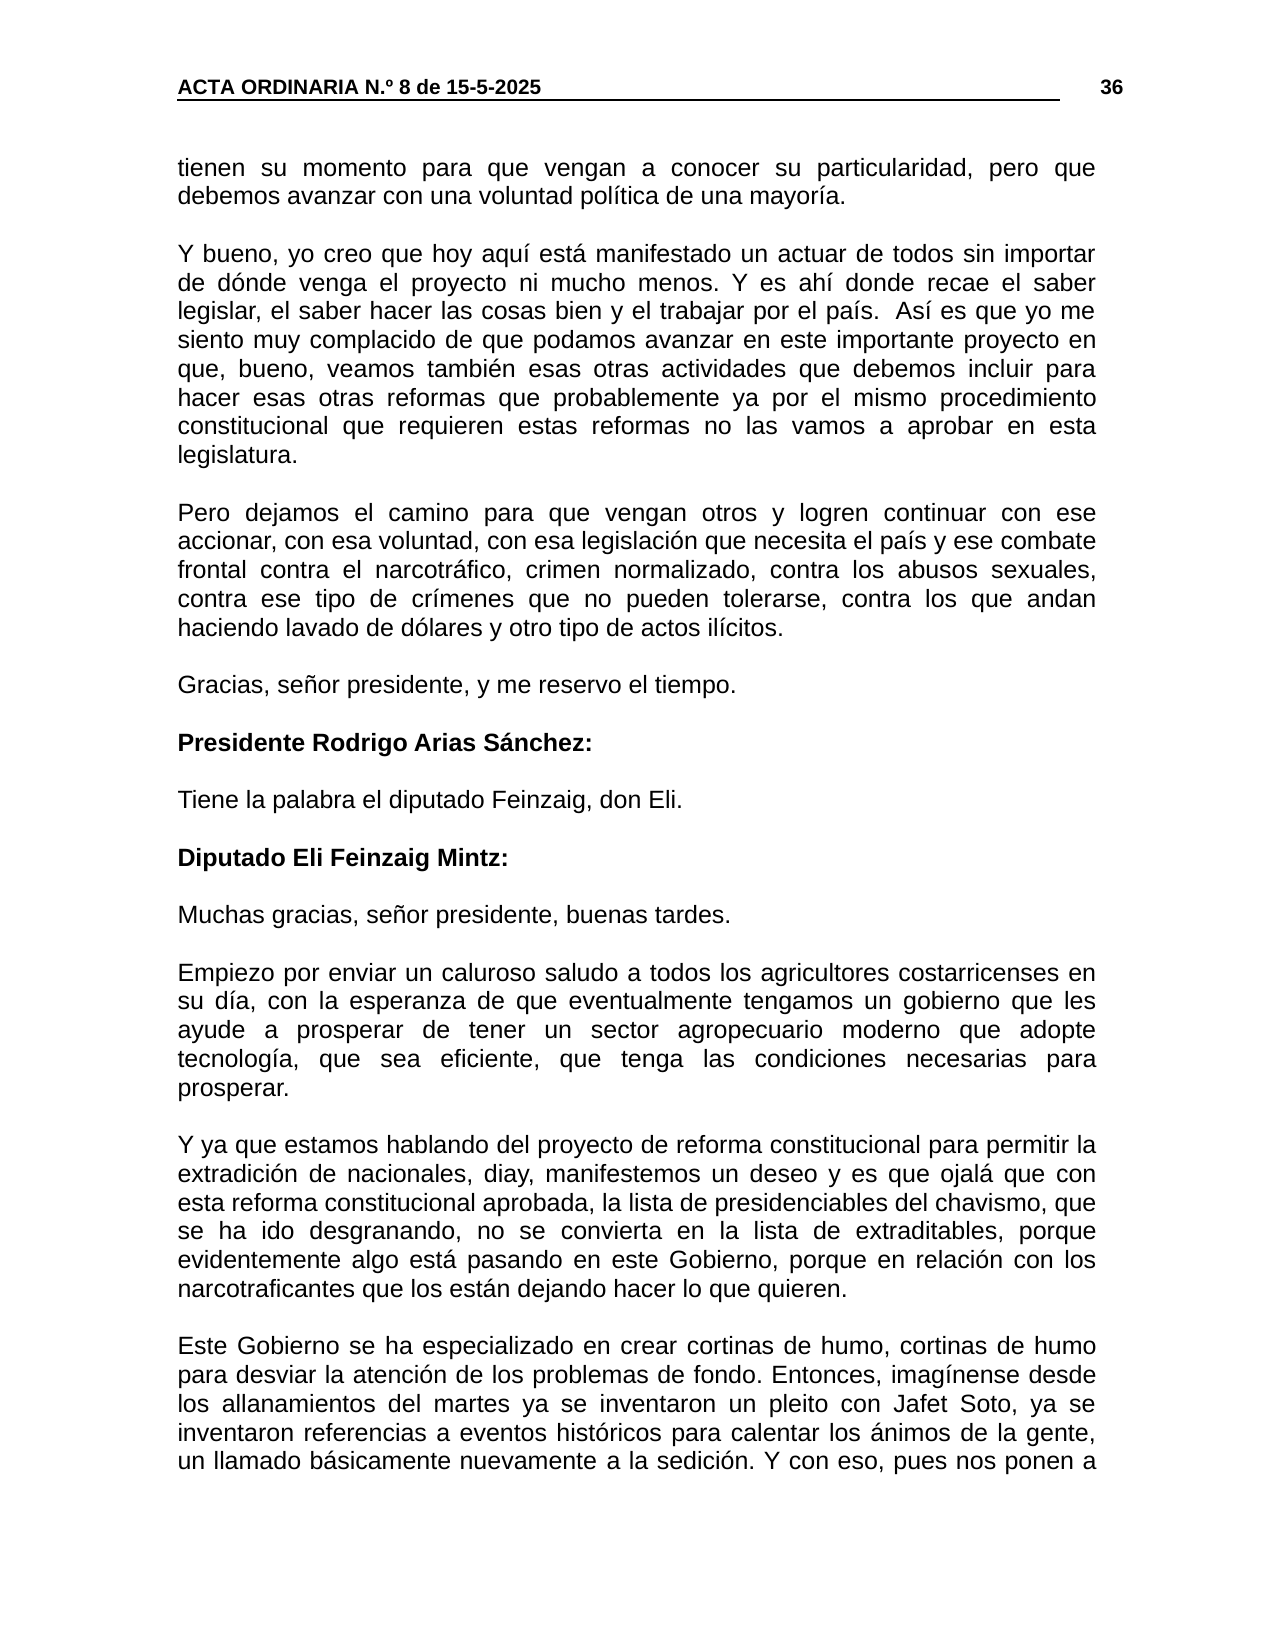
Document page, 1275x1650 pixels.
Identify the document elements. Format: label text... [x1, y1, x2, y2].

text Y ya que estamos hablando del proyecto de reforma constitucional para permitir la extradición de nacionales, diay, manifestemos un deseo y es que ojalá que con esta reforma constitucional aprobada, la lista de presidenciables del chavismo, que se ha ido desgranando, no se convierta en la lista de extraditables, porque evidentemente algo está pasando en este Gobierno, porque en relación con los narcotraficantes que los están dejando hacer lo que quieren. [177, 1130, 1098, 1303]
text Gracias, señor presidente, y me reservo el tiempo. [177, 670, 1098, 699]
text Pero dejamos el camino para que vengan otros y logren continuar con ese accionar, con esa voluntad, con esa legislación que necesita el país y ese combate frontal contra el narcotráfico, crimen normalizado, contra los abusos sexuales, contra ese tipo de crímenes que no pueden tolerarse, contra los que andan haciendo lavado de dólares y otro tipo de actos ilícitos. [177, 498, 1098, 641]
text Tiene la palabra el diputado Feinzaig, don Eli. [177, 785, 1098, 814]
text Presidente Rodrigo Arias Sánchez: [177, 728, 1098, 756]
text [177, 1331, 1098, 1475]
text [177, 153, 1098, 210]
text Y bueno, yo creo que hoy aquí está manifestado un actuar de todos sin importar de dónde venga el proyecto ni mucho menos. Y es ahí donde recae el saber legislar, el saber hacer las cosas bien y el trabajar por el país. Así es que yo me siento muy complacido de que podamos avanzar en este importante proyecto en que, bueno, veamos también esas otras actividades que debemos incluir para hacer esas otras reformas que probablemente ya por el mismo procedimiento constitucional que requieren estas reformas no las vamos a aprobar en esta legislatura. [177, 239, 1098, 469]
text Diputado Eli Feinzaig Mintz: [177, 843, 1098, 871]
text Empiezo por enviar un caluroso saludo a todos los agricultores costarricenses en su día, con la esperanza de que eventualmente tengamos un gobierno que les ayude a prosperar de tener un sector agropecuario moderno que adopte tecnología, que sea eficiente, que tenga las condiciones necesarias para prosperar. [177, 958, 1098, 1101]
text Muchas gracias, señor presidente, buenas tardes. [177, 900, 1098, 929]
